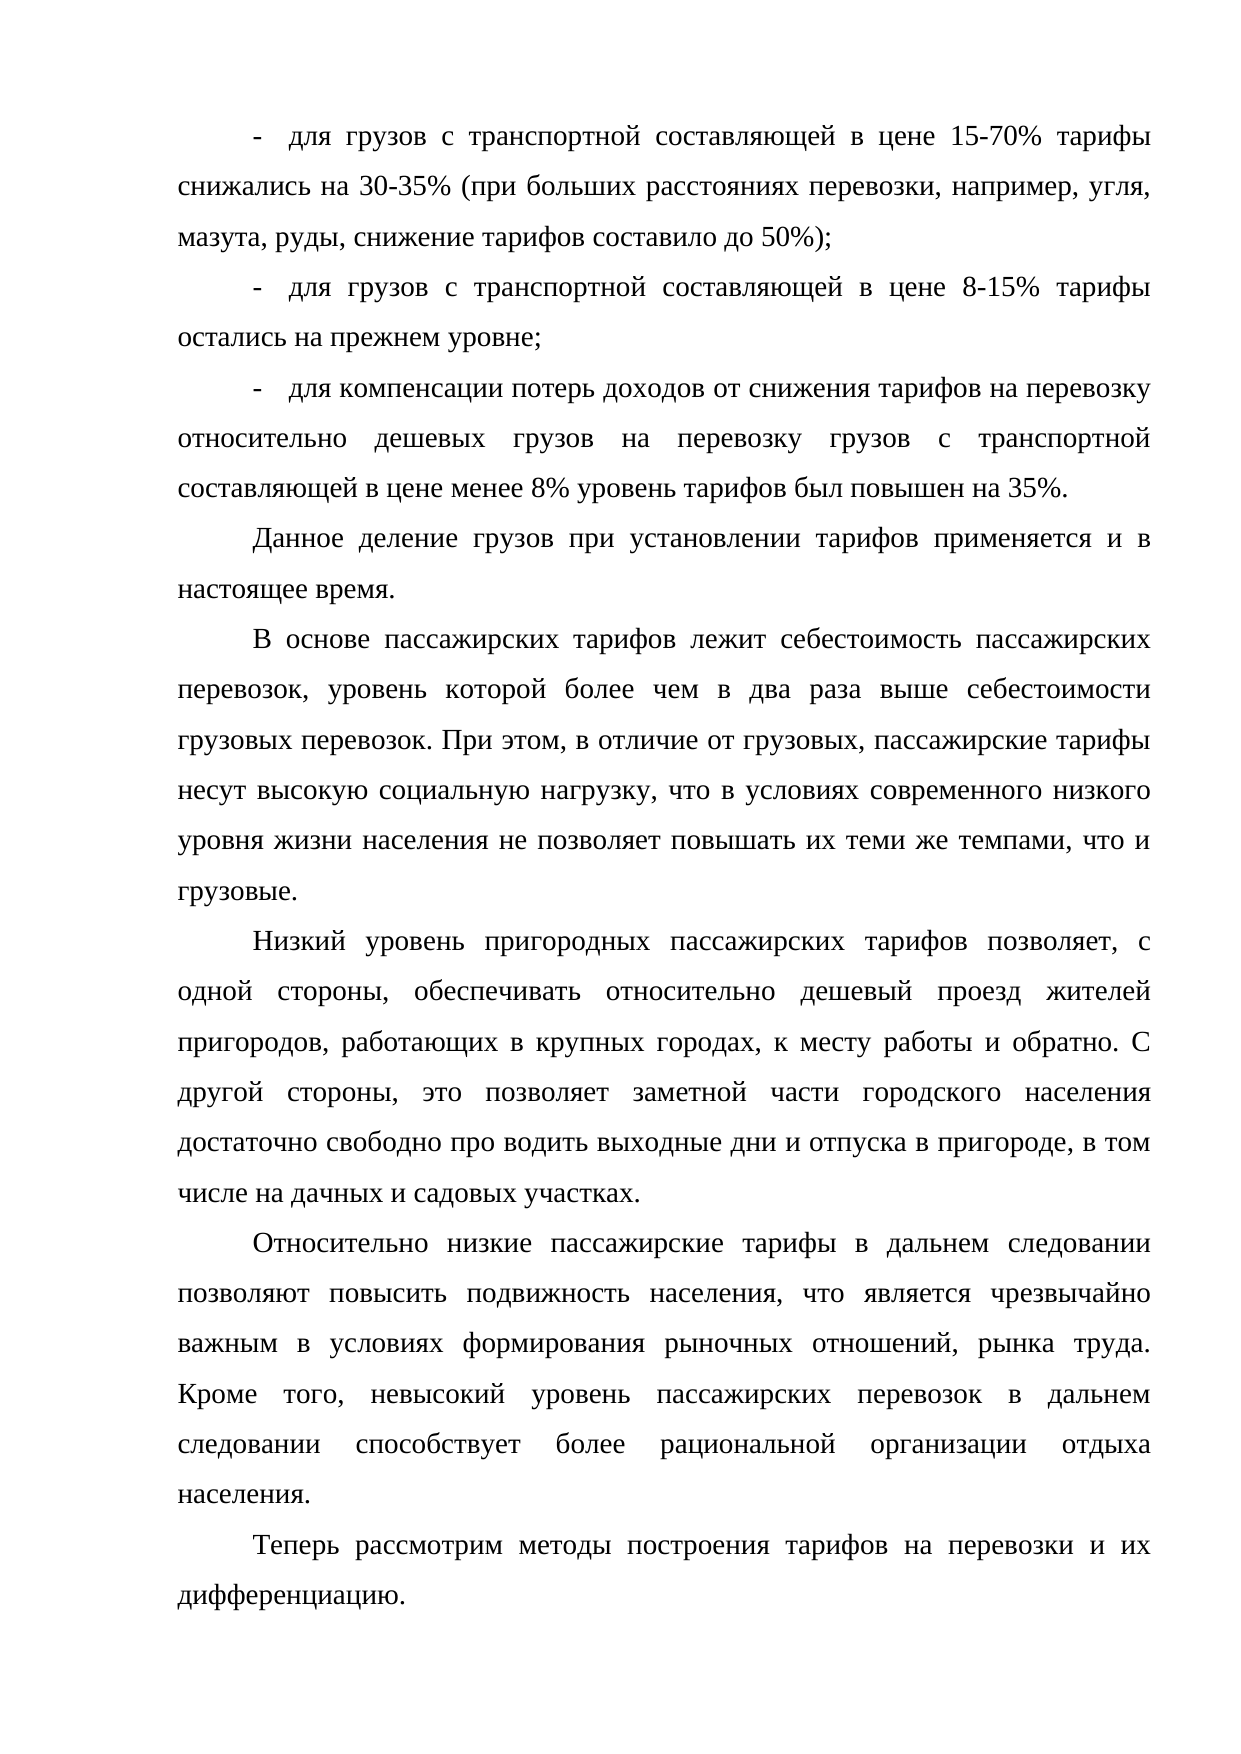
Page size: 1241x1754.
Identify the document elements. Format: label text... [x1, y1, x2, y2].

list для грузов с транспортной составляющей в цене 8-15% тарифы остались на прежнем уровне; [177, 269, 1152, 353]
list для компенсации потерь доходов от снижения тарифов на перевозку относительно дешевых грузов на перевозку грузов с транспортной составляющей в цене менее 8% уровень тарифов был повышен на 35%. [177, 370, 1152, 504]
text Данное деление грузов при установлении тарифов применяется и в настоящее время. [177, 521, 1152, 604]
text Низкий уровень пригородных пассажирских тарифов позволяет, с одной стороны, обеспечивать относительно дешевый проезд жителей пригородов, работающих в крупных городах, к месту работы и обратно. С другой стороны, это позволяет заметной части городского населения достаточно свободно про водить выходные дни и отпуска в пригороде, в том числе на дачных и садовых участках. [177, 923, 1152, 1208]
text Теперь рассмотрим методы построения тарифов на перевозки и их дифференциацию. [177, 1527, 1152, 1611]
text Относительно низкие пассажирские тарифы в дальнем следовании позволяют повысить подвижность населения, что является чрезвычайно важным в условиях формирования рыночных отношений, рынка труда. Кроме того, невысокий уровень пассажирских перевозок в дальнем следовании способствует более рациональной организации отдыха населения. [177, 1225, 1152, 1510]
list для грузов с транспортной составляющей в цене 15-70% тарифы снижались на 30-35% (при больших расстояниях перевозки, например, угля, мазута, руды, снижение тарифов составило до 50%); [177, 118, 1152, 252]
text В основе пассажирских тарифов лежит себестоимость пассажирских перевозок, уровень которой более чем в два раза выше себестоимости грузовых перевозок. При этом, в отличие от грузовых, пассажирские тарифы несут высокую социальную нагрузку, что в условиях современного низкого уровня жизни населения не позволяет повышать их теми же темпами, что и грузовые. [177, 621, 1152, 906]
